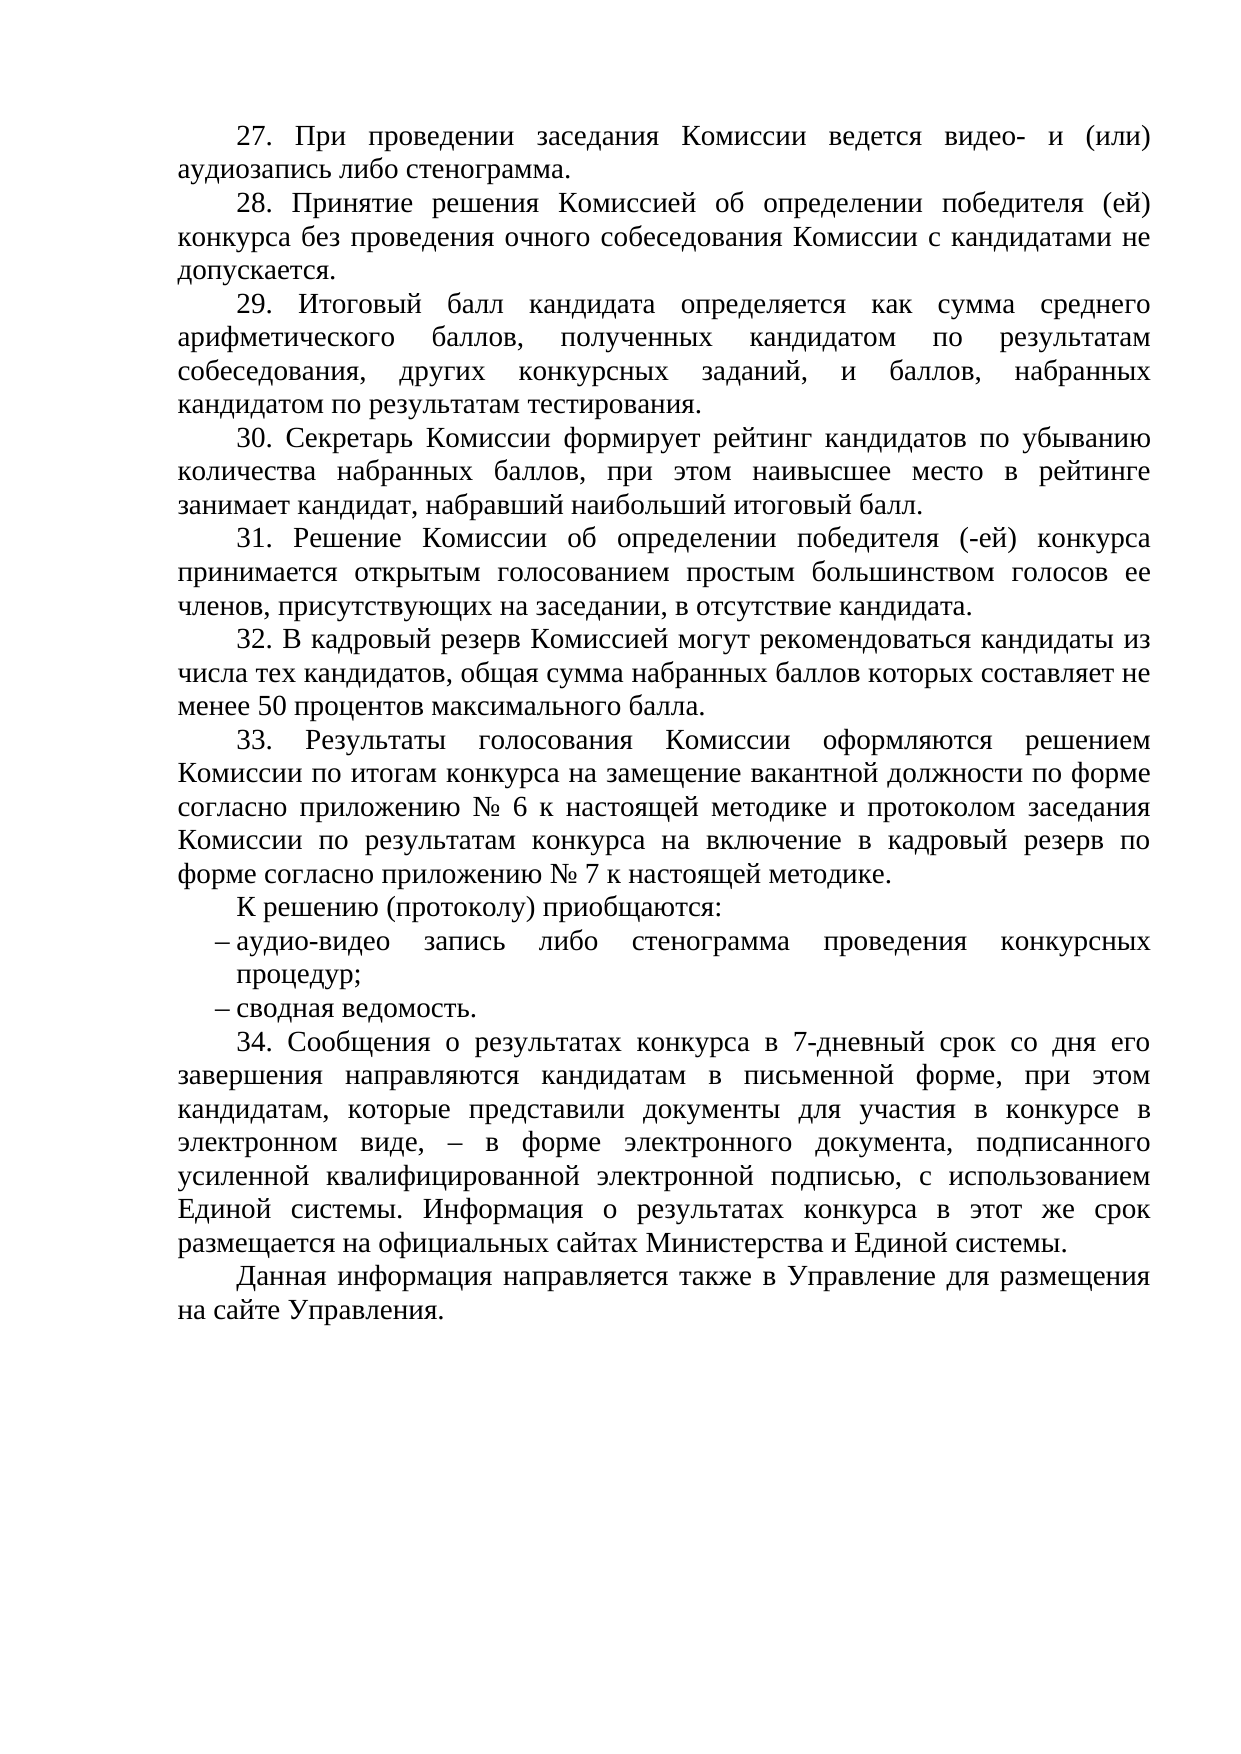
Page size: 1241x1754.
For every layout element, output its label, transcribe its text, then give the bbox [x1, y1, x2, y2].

text 29. Итоговый балл кандидата определяется как сумма среднего арифметического баллов, полученных кандидатом по результатам собеседования, других конкурсных заданий, и баллов, набранных кандидатом по результатам тестирования. [177, 286, 1152, 420]
text Данная информация направляется также в Управление для размещения на сайте Управления. [177, 1258, 1152, 1326]
text 31. Решение Комиссии об определении победителя (-ей) конкурса принимается открытым голосованием простым большинством голосов ее членов, присутствующих на заседании, в отсутствие кандидата. [177, 521, 1152, 621]
text 28. Принятие решения Комиссией об определении победителя (ей) конкурса без проведения очного собеседования Комиссии с кандидатами не допускается. [177, 185, 1152, 286]
text 27. При проведении заседания Комиссии ведется видео- и (или) аудиозапись либо стенограмма. [177, 118, 1152, 185]
list сводная ведомость. [215, 990, 1152, 1024]
list аудио-видео запись либо стенограмма проведения конкурсных процедур; [215, 923, 1152, 990]
text К решению (протоколу) приобщаются: [177, 889, 1152, 923]
text 34. Сообщения о результатах конкурса в 7-дневный срок со дня его завершения направляются кандидатам в письменной форме, при этом кандидатам, которые представили документы для участия в конкурсе в электронном виде, – в форме электронного документа, подписанного усиленной квалифицированной электронной подписью, с использованием Единой системы. Информация о результатах конкурса в этот же срок размещается на официальных сайтах Министерства и Единой системы. [177, 1024, 1152, 1258]
text 32. В кадровый резерв Комиссией могут рекомендоваться кандидаты из числа тех кандидатов, общая сумма набранных баллов которых составляет не менее 50 процентов максимального балла. [177, 621, 1152, 722]
text 33. Результаты голосования Комиссии оформляются решением Комиссии по итогам конкурса на замещение вакантной должности по форме согласно приложению № 6 к настоящей методике и протоколом заседания Комиссии по результатам конкурса на включение в кадровый резерв по форме согласно приложению № 7 к настоящей методике. [177, 722, 1152, 889]
text 30. Секретарь Комиссии формирует рейтинг кандидатов по убыванию количества набранных баллов, при этом наивысшее место в рейтинге занимает кандидат, набравший наибольший итоговый балл. [177, 420, 1152, 521]
